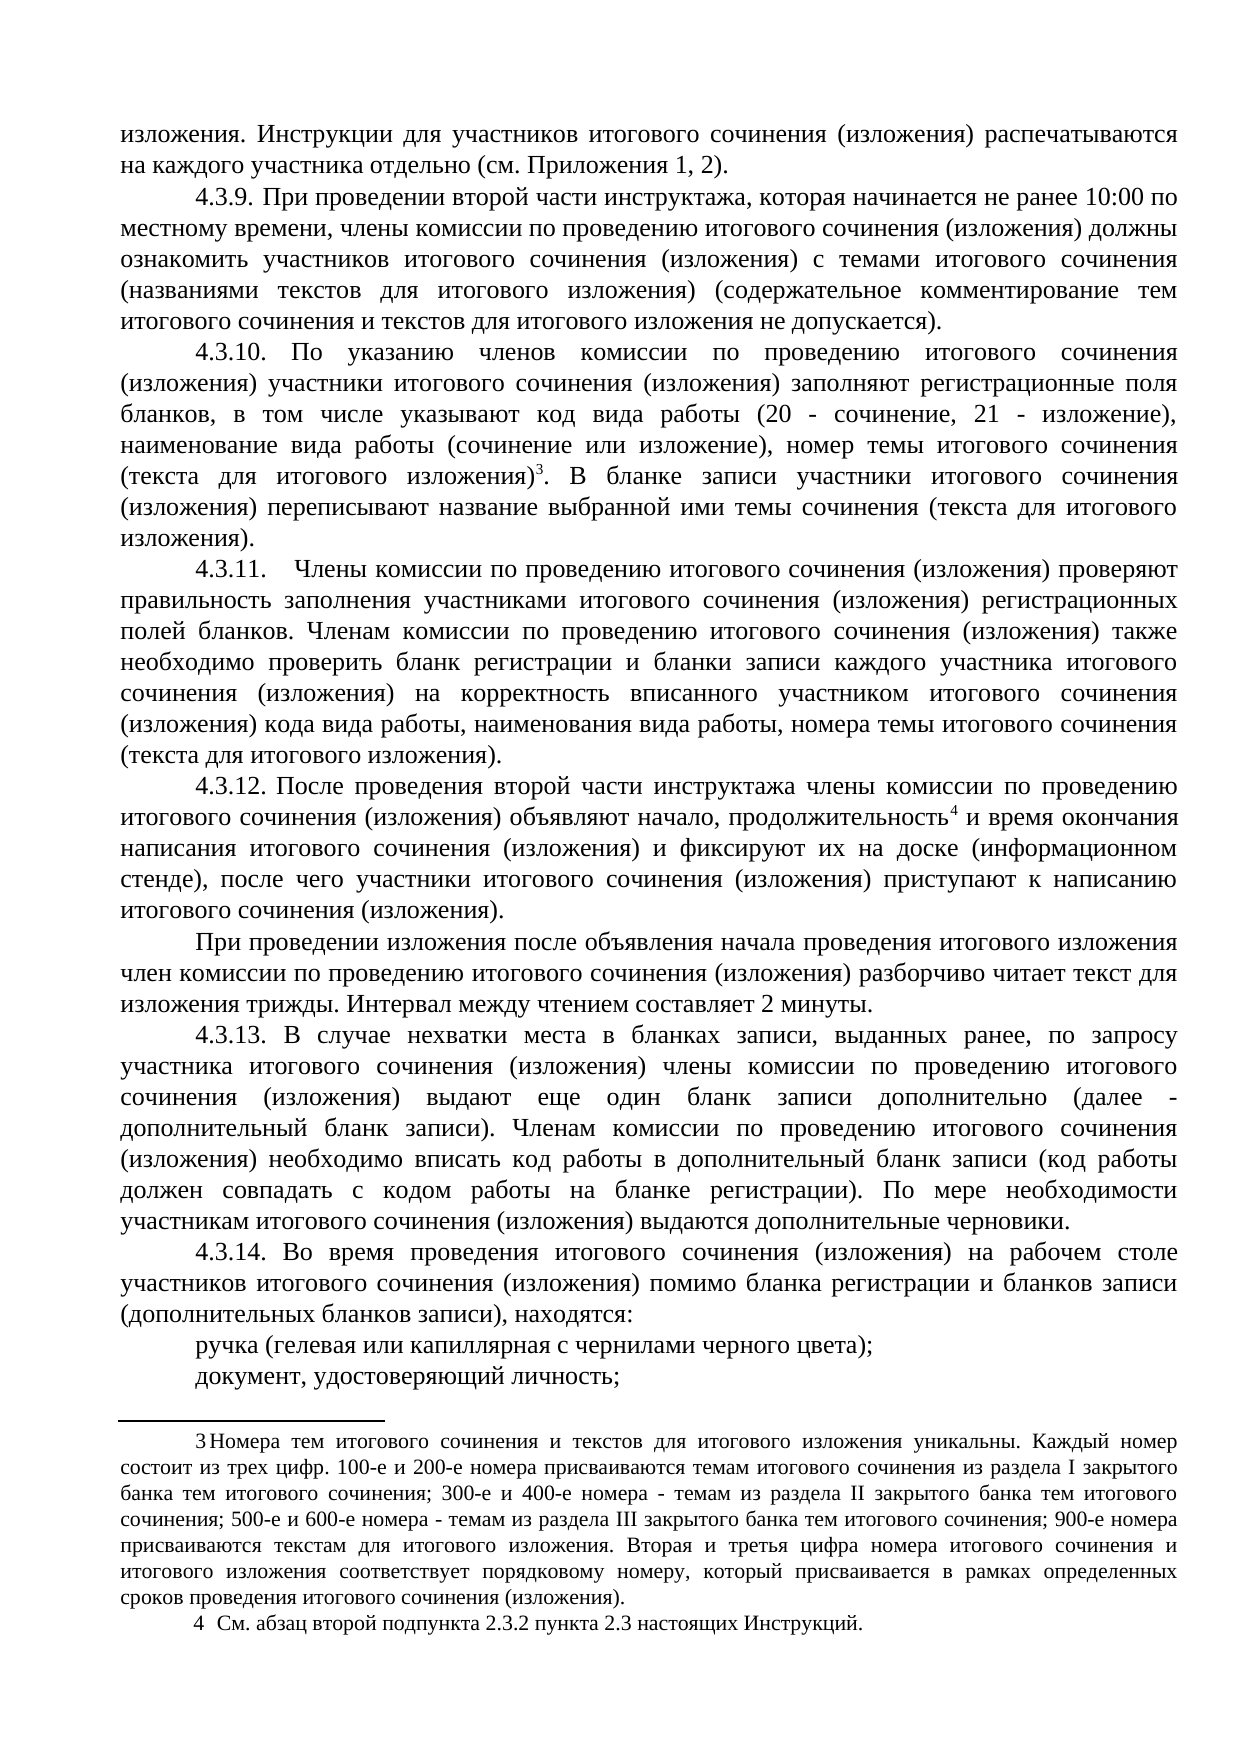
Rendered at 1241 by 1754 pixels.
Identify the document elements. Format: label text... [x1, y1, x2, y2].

text документ, удостоверяющий личность; [120, 1360, 1181, 1391]
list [120, 118, 1179, 180]
text При проведении изложения после объявления начала проведения итогового изложения член комиссии по проведению итогового сочинения (изложения) разборчиво читает текст для изложения трижды. Интервал между чтением составляет 2 минуты. [120, 925, 1179, 1018]
list По указанию членов комиссии по проведению итогового сочинения (изложения) участники итогового сочинения (изложения) заполняют регистрационные поля бланков, в том числе указывают код вида работы (20 - сочинение, 21 - изложение), наименование вида работы (сочинение или изложение), номер темы итогового сочинения (текста для итогового изложения). В бланке записи участники итогового сочинения (изложения) переписывают название выбранной ими темы сочинения (текста для итогового изложения). [120, 335, 1179, 553]
text ручка (гелевая или капиллярная с чернилами черного цвета); [120, 1329, 1181, 1360]
list После проведения второй части инструктажа члены комиссии по проведению итогового сочинения (изложения) объявляют начало, продолжительность и время окончания написания итогового сочинения (изложения) и фиксируют их на доске (информационном стенде), после чего участники итогового сочинения (изложения) приступают к написанию итогового сочинения (изложения). [120, 770, 1179, 925]
list В случае нехватки места в бланках записи, выданных ранее, по запросу участника итогового сочинения (изложения) члены комиссии по проведению итогового сочинения (изложения) выдают еще один бланк записи дополнительно (далее - дополнительный бланк записи). Членам комиссии по проведению итогового сочинения (изложения) необходимо вписать код работы в дополнительный бланк записи (код работы должен совпадать с кодом работы на бланке регистрации). По мере необходимости участникам итогового сочинения (изложения) выдаются дополнительные черновики. [120, 1018, 1179, 1236]
list Во время проведения итогового сочинения (изложения) на рабочем столе участников итогового сочинения (изложения) помимо бланка регистрации и бланков записи (дополнительных бланков записи), находятся: [120, 1236, 1179, 1329]
list При проведении второй части инструктажа, которая начинается не ранее 10:00 по местному времени, члены комиссии по проведению итогового сочинения (изложения) должны ознакомить участников итогового сочинения (изложения) с темами итогового сочинения (названиями текстов для итогового изложения) (содержательное комментирование тем итогового сочинения и текстов для итогового изложения не допускается). [120, 180, 1179, 335]
list Члены комиссии по проведению итогового сочинения (изложения) проверяют правильность заполнения участниками итогового сочинения (изложения) регистрационных полей бланков. Членам комиссии по проведению итогового сочинения (изложения) также необходимо проверить бланк регистрации и бланки записи каждого участника итогового сочинения (изложения) на корректность вписанного участником итогового сочинения (изложения) кода вида работы, наименования вида работы, номера темы итогового сочинения (текста для итогового изложения). [120, 553, 1179, 770]
